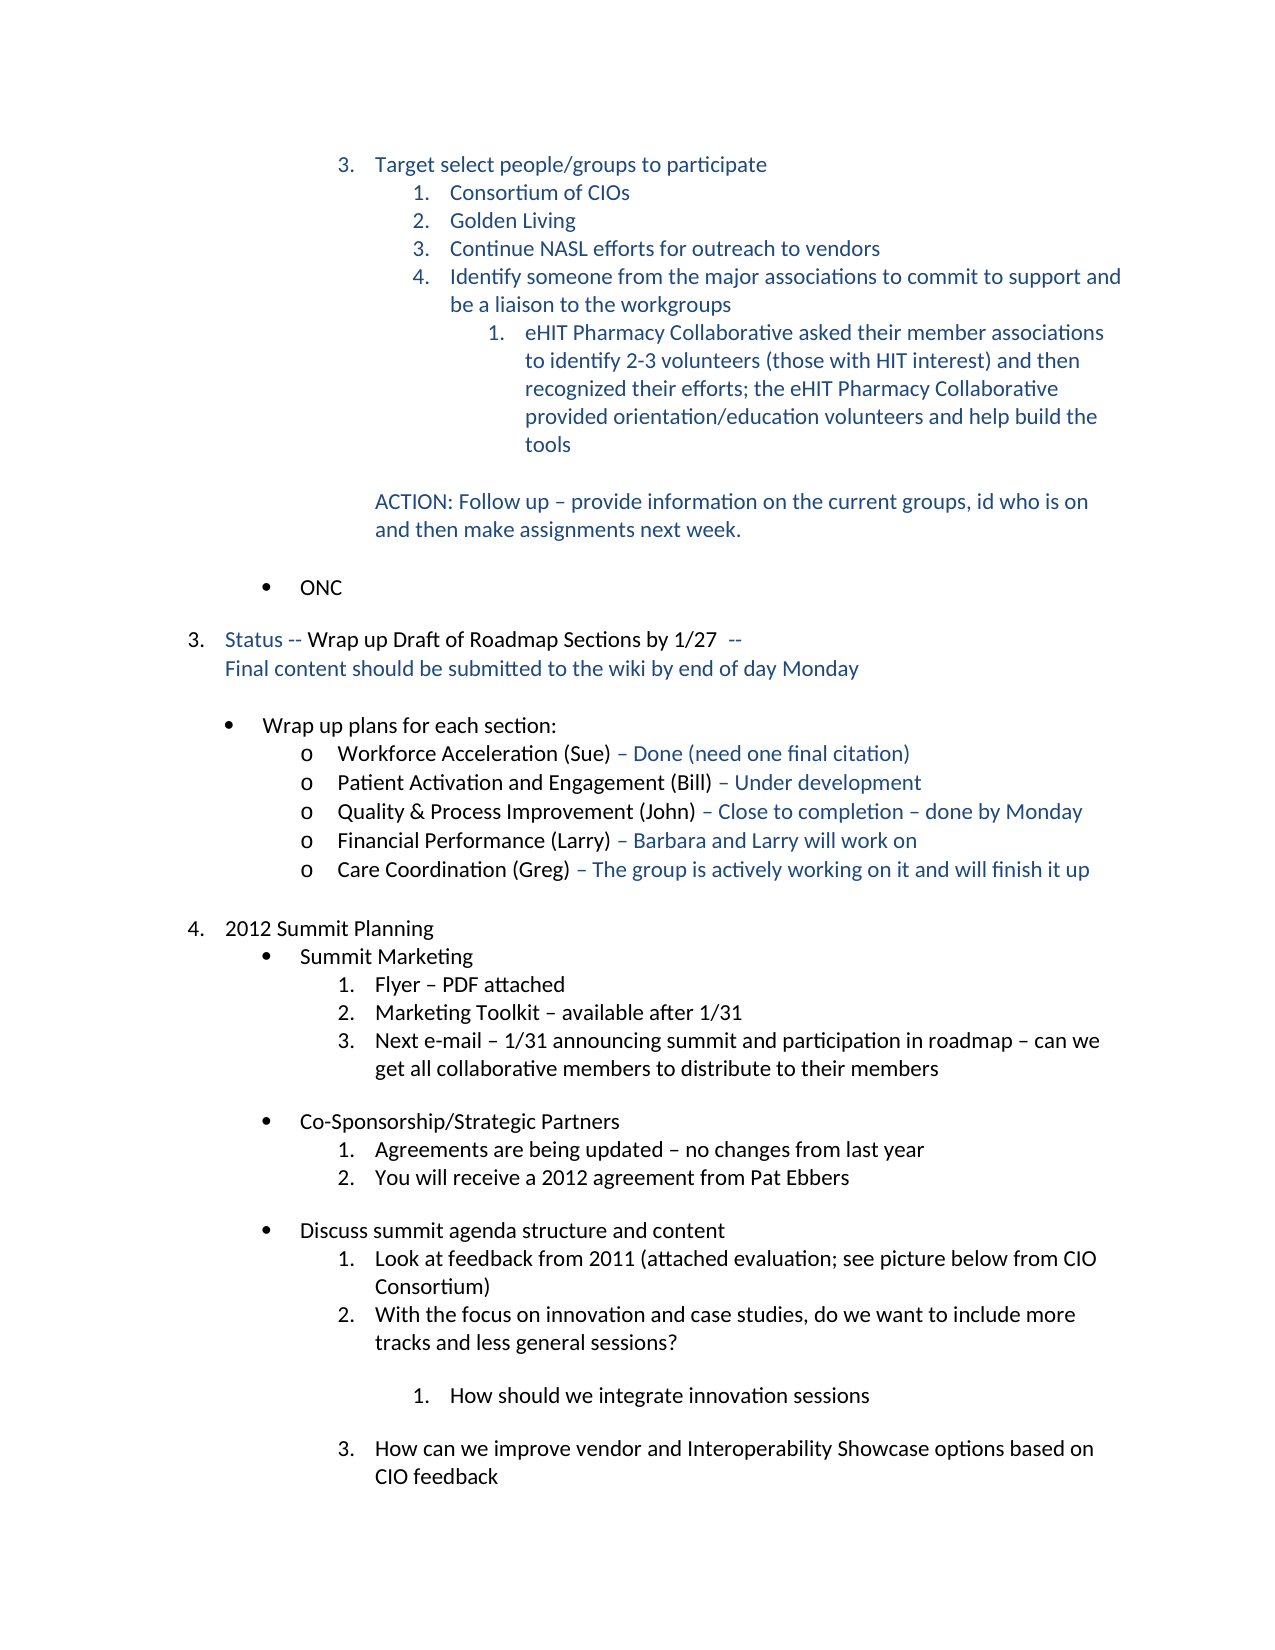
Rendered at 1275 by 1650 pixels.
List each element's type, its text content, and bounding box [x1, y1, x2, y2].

list eHIT Pharmacy Collaborative asked their member associations to identify 2-3 volunteers (those with HIT interest) and then recognized their efforts; the eHIT Pharmacy Collaborative provided orientation/education volunteers and help build the tools [487, 318, 1125, 458]
list How should we integrate innovation sessions [412, 1381, 1125, 1409]
list Agreements are being updated – no changes from last year [337, 1135, 1125, 1163]
list Co-Sponsorship/Strategic Partners [262, 1107, 1125, 1135]
list Quality & Process Improvement (John) – Close to completion – done by Monday [300, 797, 1125, 826]
list 2012 Summit Planning [187, 914, 1125, 942]
list You will receive a 2012 agreement from Pat Ebbers [337, 1163, 1125, 1191]
text ACTION: Follow up – provide information on the current groups, id who is on and then make assignments next week. [375, 487, 1125, 543]
list Summit Marketing [262, 942, 1125, 970]
list How can we improve vendor and Interoperability Showcase options based on CIO feedback [337, 1434, 1125, 1490]
list Care Coordination (Greg) – The group is actively working on it and will finish it up [300, 856, 1125, 885]
list Continue NASL efforts for outreach to vendors [412, 234, 1125, 262]
list Status -- Wrap up Draft of Roadmap Sections by 1/27 -- Final content should be submitted to the wiki by end of day Monday [187, 626, 1125, 682]
list ONC [262, 573, 1125, 601]
list Next e-mail – 1/31 announcing summit and participation in roadmap – can we get all collaborative members to distribute to their members [337, 1026, 1125, 1082]
list Patient Activation and Engagement (Bill) – Under development [300, 768, 1125, 797]
list Identify someone from the major associations to commit to support and be a liaison to the workgroups [412, 262, 1125, 318]
list Marketing Toolkit – available after 1/31 [337, 998, 1125, 1026]
list Consortium of CIOs [412, 178, 1125, 206]
list Workforce Acceleration (Sue) – Done (need one final citation) [300, 739, 1125, 768]
list With the focus on innovation and case studies, do we want to include more tracks and less general sessions? [337, 1300, 1125, 1356]
list Look at feedback from 2011 (attached evaluation; see picture below from CIO Consortium) [337, 1244, 1125, 1300]
list Financial Performance (Larry) – Barbara and Larry will work on [300, 826, 1125, 856]
list Flyer – PDF attached [337, 970, 1125, 998]
list Discuss summit agenda structure and content [262, 1216, 1125, 1244]
list Target select people/groups to participate [337, 150, 1125, 178]
list Wrap up plans for each section: [225, 711, 1125, 739]
list Golden Living [412, 206, 1125, 234]
